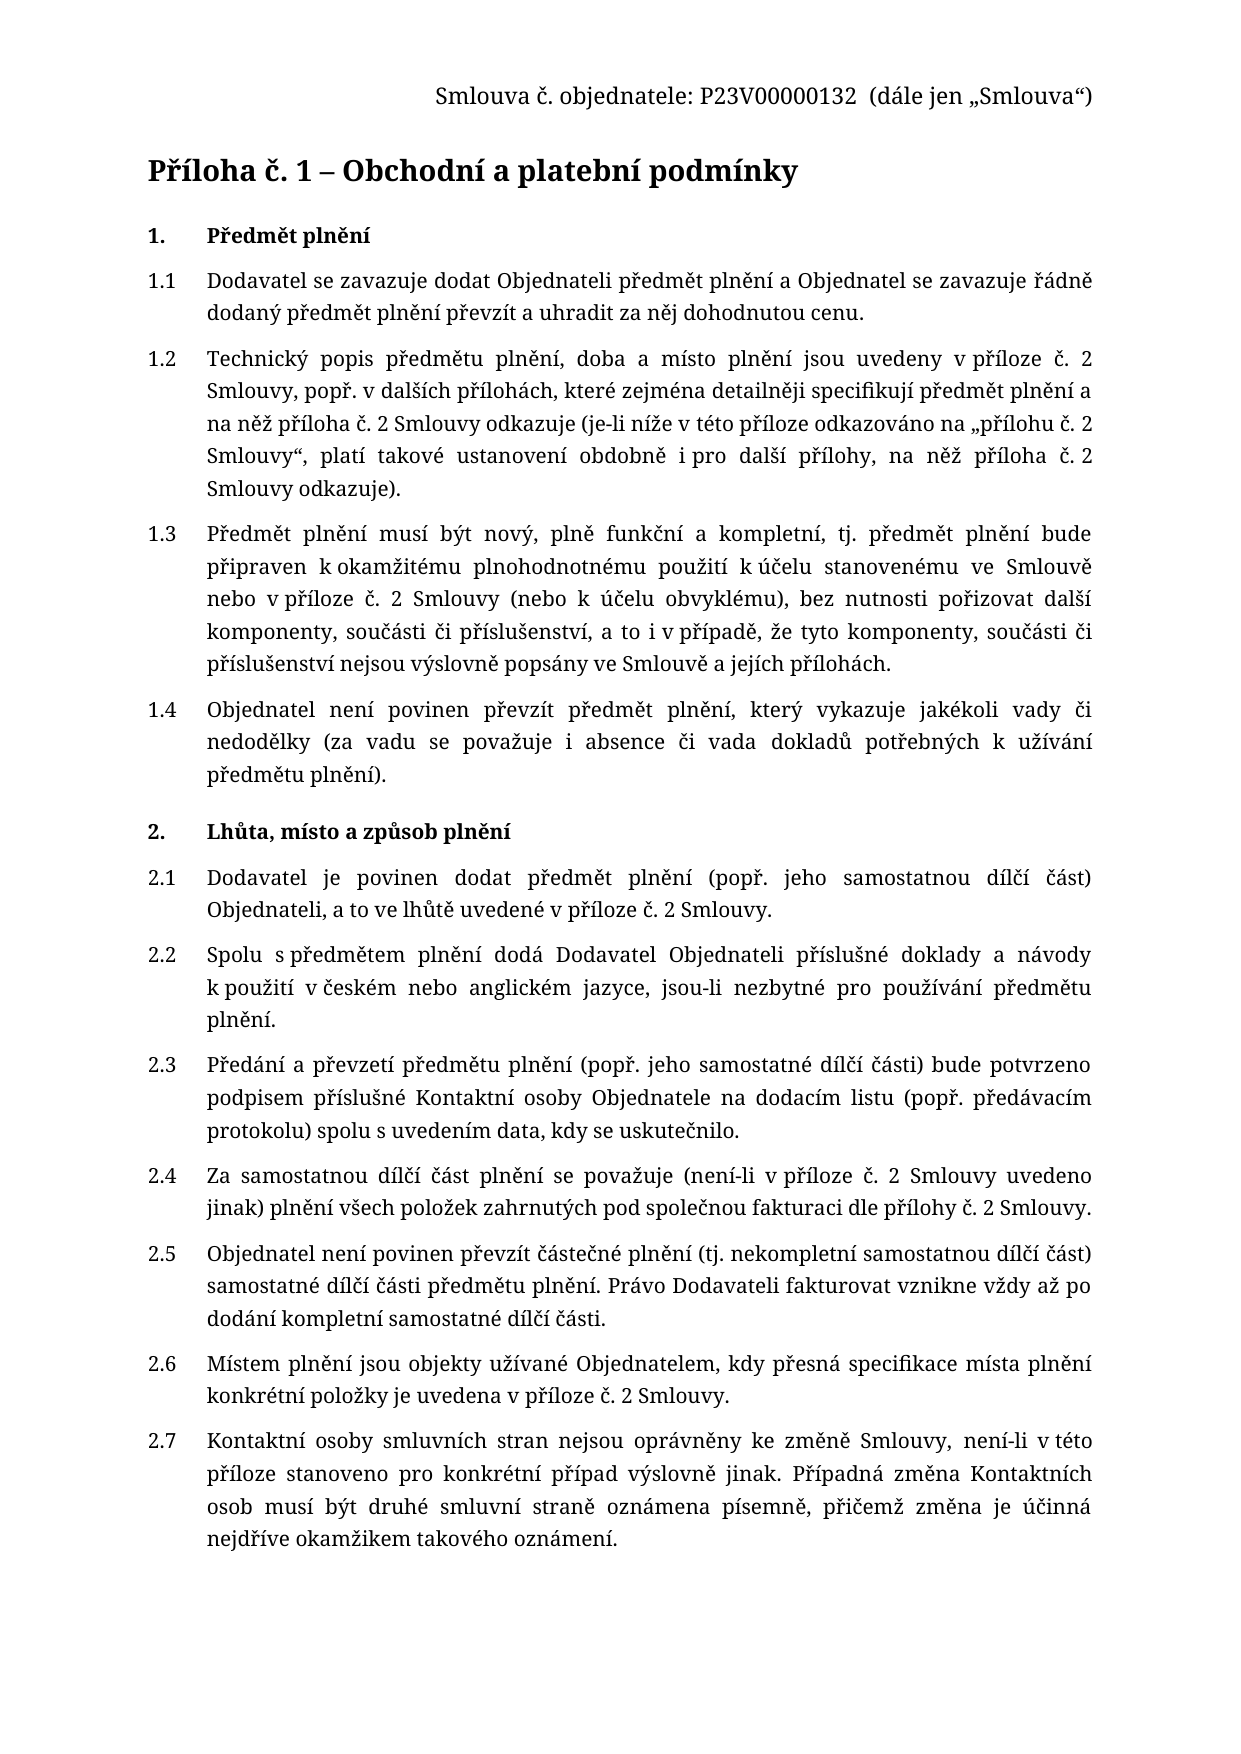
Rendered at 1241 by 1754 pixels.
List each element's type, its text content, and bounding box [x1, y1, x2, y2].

list Lhůta, místo a způsob plnění [148, 817, 1093, 846]
text Příloha č. 1 – Obchodní a platební podmínky [148, 150, 1093, 190]
list Předmět plnění [148, 221, 1093, 249]
list Předání a převzetí předmětu plnění (popř. jeho samostatné dílčí části) bude potvrzeno podpisem příslušné Kontaktní osoby Objednatele na dodacím listu (popř. předávacím protokolu) spolu s uvedením data, kdy se uskutečnilo. [148, 1051, 1093, 1144]
list Dodavatel se zavazuje dodat Objednateli předmět plnění a Objednatel se zavazuje řádně dodaný předmět plnění převzít a uhradit za něj dohodnutou cenu. [148, 266, 1093, 327]
list Objednatel není povinen převzít částečné plnění (tj. nekompletní samostatnou dílčí část) samostatné dílčí části předmětu plnění. Právo Dodavateli fakturovat vznikne vždy až po dodání kompletní samostatné dílčí části. [148, 1239, 1093, 1332]
list Dodavatel je povinen dodat předmět plnění (popř. jeho samostatnou dílčí část) Objednateli, a to ve lhůtě uvedené v příloze č. 2 Smlouvy. [148, 863, 1093, 924]
list Technický popis předmětu plnění, doba a místo plnění jsou uvedeny v příloze č. 2 Smlouvy, popř. v dalších přílohách, které zejména detailněji specifikují předmět plnění a na něž příloha č. 2 Smlouvy odkazuje (je-li níže v této příloze odkazováno na „přílohu č. 2 Smlouvy“, platí takové ustanovení obdobně i pro další přílohy, na něž příloha č. 2 Smlouvy odkazuje). [148, 344, 1093, 502]
list Předmět plnění musí být nový, plně funkční a kompletní, tj. předmět plnění bude připraven k okamžitému plnohodnotnému použití k účelu stanovenému ve Smlouvě nebo v příloze č. 2 Smlouvy (nebo k účelu obvyklému), bez nutnosti pořizovat další komponenty, součásti či příslušenství, a to i v případě, že tyto komponenty, součásti či příslušenství nejsou výslovně popsány ve Smlouvě a jejích přílohách. [148, 519, 1093, 678]
list Místem plnění jsou objekty užívané Objednatelem, kdy přesná specifikace místa plnění konkrétní položky je uvedena v příloze č. 2 Smlouvy. [148, 1349, 1093, 1410]
list Kontaktní osoby smluvních stran nejsou oprávněny ke změně Smlouvy, není-li v této příloze stanoveno pro konkrétní případ výslovně jinak. Případná změna Kontaktních osob musí být druhé smluvní straně oznámena písemně, přičemž změna je účinná nejdříve okamžikem takového oznámení. [148, 1427, 1093, 1553]
list Za samostatnou dílčí část plnění se považuje (není-li v příloze č. 2 Smlouvy uvedeno jinak) plnění všech položek zahrnutých pod společnou fakturaci dle přílohy č. 2 Smlouvy. [148, 1161, 1093, 1222]
list Objednatel není povinen převzít předmět plnění, který vykazuje jakékoli vady či nedodělky (za vadu se považuje i absence či vada dokladů potřebných k užívání předmětu plnění). [148, 695, 1093, 788]
list Spolu s předmětem plnění dodá Dodavatel Objednateli příslušné doklady a návody k použití v českém nebo anglickém jazyce, jsou-li nezbytné pro používání předmětu plnění. [148, 940, 1093, 1034]
